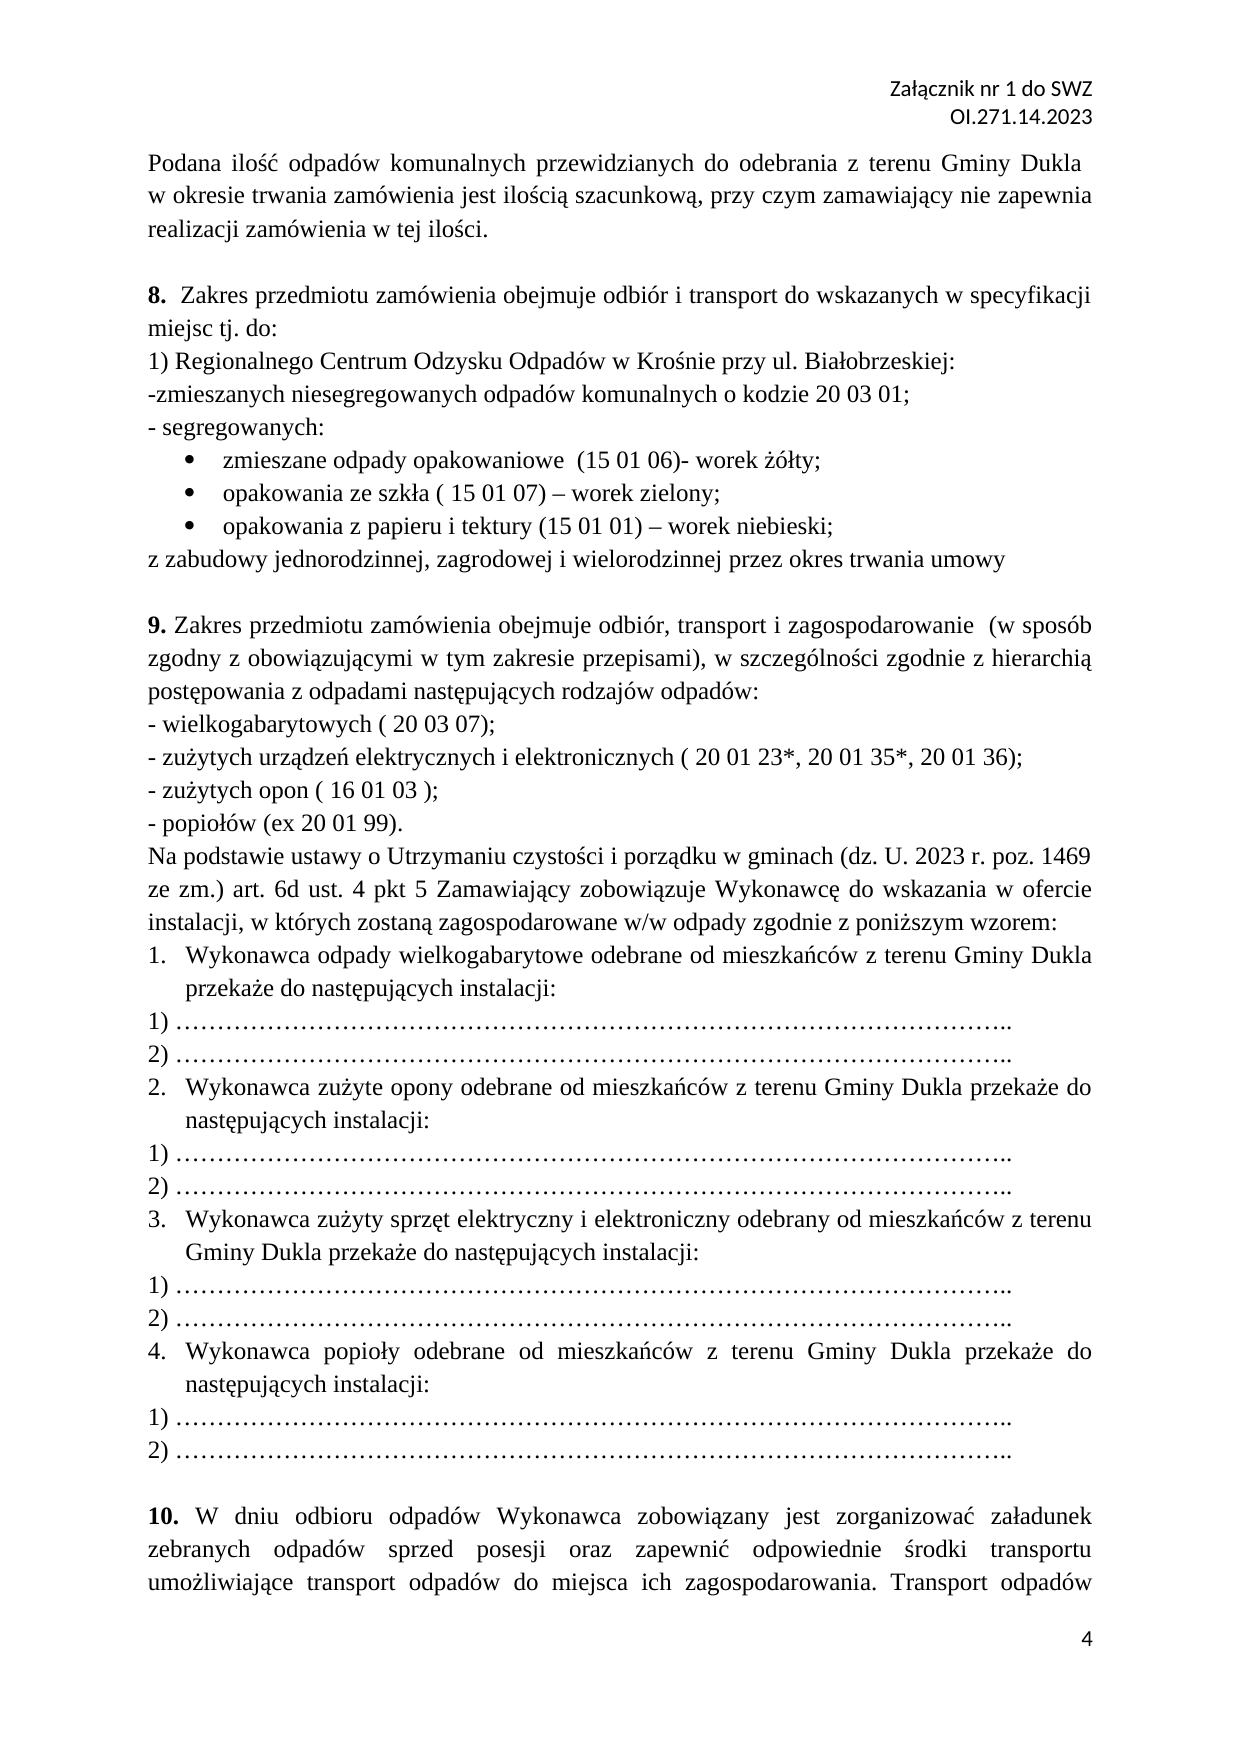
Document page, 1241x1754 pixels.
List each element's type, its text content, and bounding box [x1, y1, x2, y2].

list zmieszane odpady opakowaniowe (15 01 06)- worek żółty; [185, 445, 1093, 473]
list Wykonawca odpady wielkogabarytowe odebrane od mieszkańców z terenu Gminy Dukla przekaże do następujących instalacji: [148, 940, 1093, 1002]
text 2) ……………………………………………………………………………………….. [148, 1435, 1093, 1464]
text Podana ilość odpadów komunalnych przewidzianych do odebrania z terenu Gminy Dukla w okresie trwania zamówienia jest ilością szacunkową, przy czym zamawiający nie zapewnia realizacji zamówienia w tej ilości. [148, 148, 1093, 242]
text 1) Regionalnego Centrum Odzysku Odpadów w Krośnie przy ul. Białobrzeskiej: [148, 346, 1093, 374]
list Wykonawca zużyte opony odebrane od mieszkańców z terenu Gminy Dukla przekaże do następujących instalacji: [148, 1072, 1093, 1134]
text 2) ……………………………………………………………………………………….. [148, 1171, 1093, 1200]
text - segregowanych: [148, 412, 1093, 441]
text - popiołów (ex 20 01 99). [148, 808, 1093, 837]
text -zmieszanych niesegregowanych odpadów komunalnych o kodzie 20 03 01; [148, 379, 1093, 407]
text 1) ……………………………………………………………………………………….. [148, 1270, 1093, 1299]
text 8. Zakres przedmiotu zamówienia obejmuje odbiór i transport do wskazanych w specyfikacji miejsc tj. do: [148, 280, 1093, 341]
text 2) ……………………………………………………………………………………….. [148, 1039, 1093, 1068]
list Wykonawca zużyty sprzęt elektryczny i elektroniczny odebrany od mieszkańców z terenu Gminy Dukla przekaże do następujących instalacji: [148, 1204, 1093, 1266]
list Wykonawca popioły odebrane od mieszkańców z terenu Gminy Dukla przekaże do następujących instalacji: [148, 1336, 1093, 1398]
list opakowania ze szkła ( 15 01 07) – worek zielony; [185, 478, 1093, 507]
text 1) ……………………………………………………………………………………….. [148, 1402, 1093, 1431]
text 1) ……………………………………………………………………………………….. [148, 1138, 1093, 1167]
text - zużytych opon ( 16 01 03 ); [148, 775, 1093, 804]
list opakowania z papieru i tektury (15 01 01) – worek niebieski; [185, 511, 1093, 539]
text Na podstawie ustawy o Utrzymaniu czystości i porządku w gminach (dz. U. 2023 r. poz. 1469 ze zm.) art. 6d ust. 4 pkt 5 Zamawiający zobowiązuje Wykonawcę do wskazania w ofercie instalacji, w których zostaną zagospodarowane w/w odpady zgodnie z poniższym wzorem: [148, 841, 1093, 936]
text 9. Zakres przedmiotu zamówienia obejmuje odbiór, transport i zagospodarowanie (w sposób zgodny z obowiązującymi w tym zakresie przepisami), w szczególności zgodnie z hierarchią postępowania z odpadami następujących rodzajów odpadów: [148, 610, 1093, 705]
text 2) ……………………………………………………………………………………….. [148, 1303, 1093, 1332]
text - zużytych urządzeń elektrycznych i elektronicznych ( 20 01 23*, 20 01 35*, 20 01 36); [148, 742, 1093, 771]
text z zabudowy jednorodzinnej, zagrodowej i wielorodzinnej przez okres trwania umowy [148, 544, 1093, 573]
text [148, 1501, 1093, 1596]
text 1) ……………………………………………………………………………………….. [148, 1006, 1093, 1035]
text - wielkogabarytowych ( 20 03 07); [148, 709, 1093, 738]
